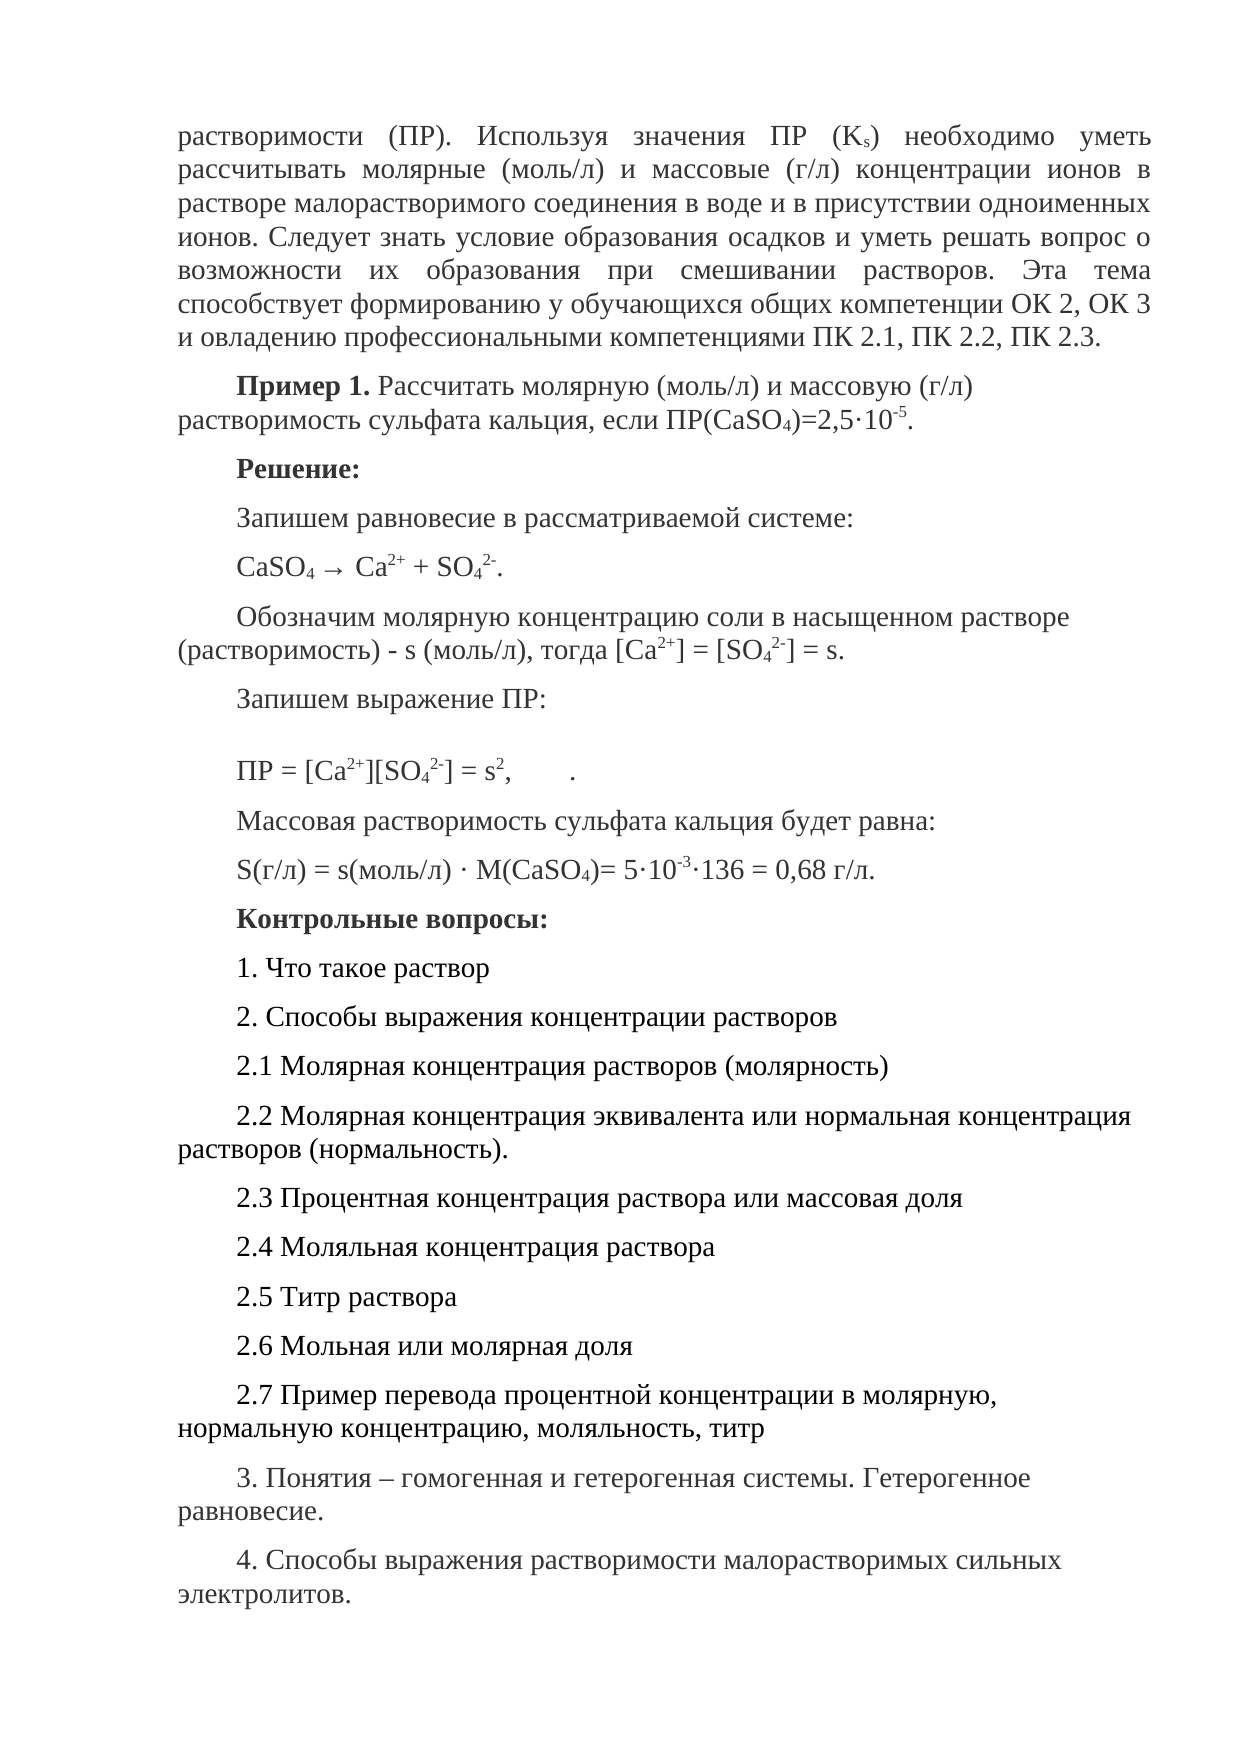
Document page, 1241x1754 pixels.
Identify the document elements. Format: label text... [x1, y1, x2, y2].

text 2.1 Молярная концентрация растворов (молярность) [177, 1048, 1152, 1082]
text Решение: [177, 451, 1152, 485]
text CaSO4 → Са2+ + SO42-. [177, 549, 1152, 583]
text Обозначим молярную концентрацию соли в насыщенном растворе (растворимость) - s (моль/л), тогда [Са2+] = [SO42-] = s. [177, 599, 1152, 666]
text 2.3 Процентная концентрация раствора или массовая доля [177, 1180, 1152, 1214]
text 2.7 Пример перевода процентной концентрации в молярную, нормальную концентрацию, моляльность, титр [177, 1377, 1152, 1444]
text S(г/л) = s(моль/л) · M(CaSO4)= 5·10-3·136 = 0,68 г/л. [177, 852, 1152, 885]
text Запишем выражение ПР: [177, 681, 1152, 715]
text Контрольные вопросы: [177, 901, 1152, 934]
text Запишем равновесие в рассматриваемой системе: [177, 500, 1152, 534]
text Массовая растворимость сульфата кальция будет равна: [177, 803, 1152, 836]
text 4. Способы выражения растворимости малорастворимых сильных электролитов. [177, 1542, 1152, 1609]
text ПР = [Са2+][SO42-] = s2, . [177, 731, 1152, 787]
text 2. Способы выражения концентрации растворов [177, 999, 1152, 1033]
text 2.4 Моляльная концентрация раствора [177, 1229, 1152, 1263]
text 2.2 Молярная концентрация эквивалента или нормальная концентрация растворов (нормальность). [177, 1098, 1152, 1165]
text 2.5 Титр раствора [177, 1279, 1152, 1312]
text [177, 118, 1152, 353]
text 2.6 Мольная или молярная доля [177, 1328, 1152, 1361]
text Пример 1. Рассчитать молярную (моль/л) и массовую (г/л) растворимость сульфата кальция, если ПP(CaSO4)=2,5·10-5. [177, 368, 1152, 436]
text 3. Понятия – гомогенная и гетерогенная системы. Гетерогенное равновесие. [177, 1460, 1152, 1527]
text 1. Что такое раствор [177, 950, 1152, 984]
